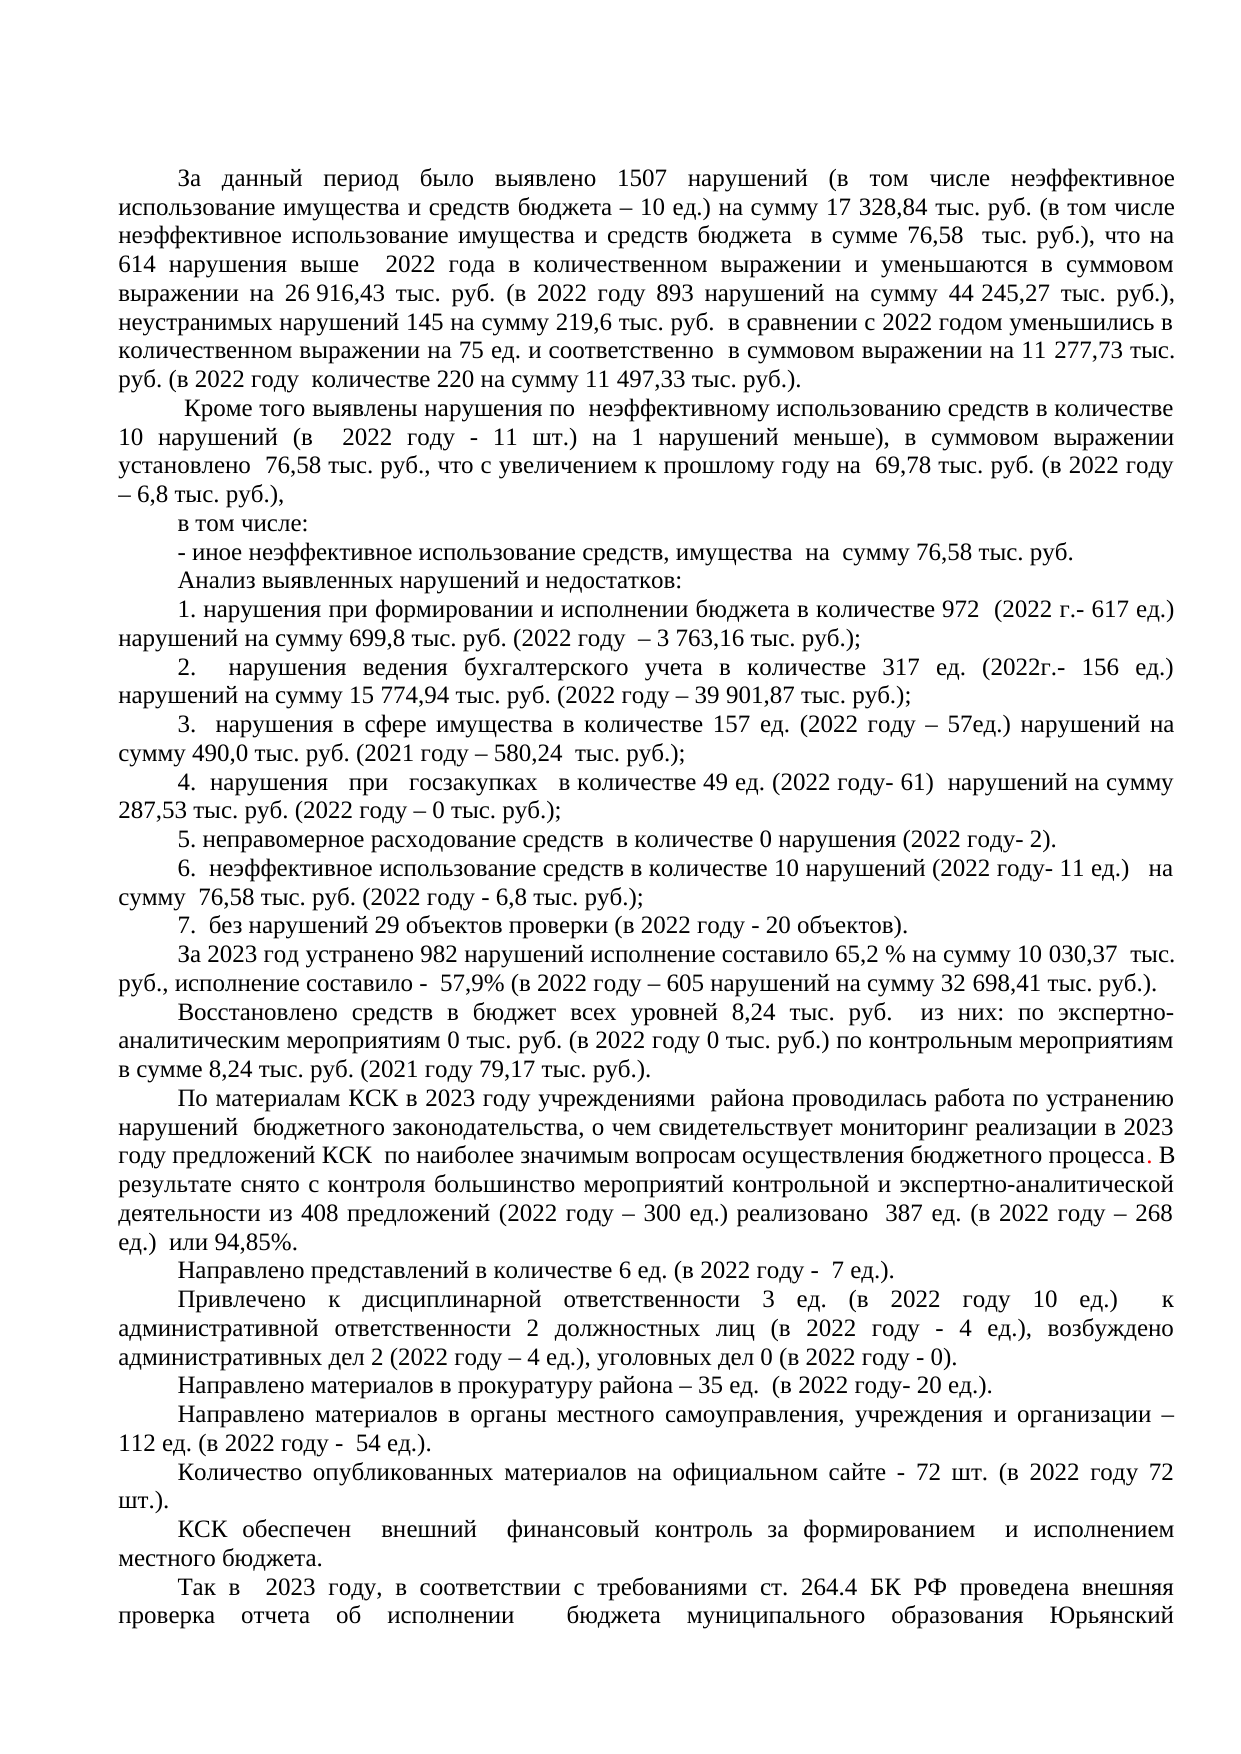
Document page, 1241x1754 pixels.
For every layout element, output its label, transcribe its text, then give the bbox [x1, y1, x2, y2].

text Кроме того выявлены нарушения по неэффективному использованию средств в количестве 10 нарушений (в 2022 году - 11 шт.) на 1 нарушений меньше), в суммовом выражении установлено 76,58 тыс. руб., что с увеличением к прошлому году на 69,78 тыс. руб. (в 2022 году – 6,8 тыс. руб.), [118, 393, 1175, 508]
text 1. нарушения при формировании и исполнении бюджета в количестве 972 (2022 г.- 617 ед.) нарушений на сумму 699,8 тыс. руб. (2022 году – 3 763,16 тыс. руб.); [118, 594, 1175, 652]
text Анализ выявленных нарушений и недостатков: [118, 565, 1175, 594]
text За данный период было выявлено 1507 нарушений (в том числе неэффективное использование имущества и средств бюджета – 10 ед.) на сумму 17 328,84 тыс. руб. (в том числе неэффективное использование имущества и средств бюджета в сумме 76,58 тыс. руб.), что на 614 нарушения выше 2022 года в количественном выражении и уменьшаются в суммовом выражении на 26 916,43 тыс. руб. (в 2022 году 893 нарушений на сумму 44 245,27 тыс. руб.), неустранимых нарушений 145 на сумму 219,6 тыс. руб. в сравнении с 2022 годом уменьшились в количественном выражении на 75 ед. и соответственно в суммовом выражении на 11 277,73 тыс. руб. (в 2022 году количестве 220 на сумму 11 497,33 тыс. руб.). [118, 163, 1175, 393]
text 6. неэффективное использование средств в количестве 10 нарушений (2022 году- 11 ед.) на сумму 76,58 тыс. руб. (2022 году - 6,8 тыс. руб.); [118, 853, 1175, 910]
text - иное неэффективное использование средств, имущества на сумму 76,58 тыс. руб. [118, 537, 1175, 565]
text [118, 1572, 1175, 1629]
text Направлено материалов в органы местного самоуправления, учреждения и организации – 112 ед. (в 2022 году - 54 ед.). [118, 1399, 1175, 1457]
text КСК обеспечен внешний финансовый контроль за формированием и исполнением местного бюджета. [118, 1514, 1175, 1572]
text 3. нарушения в сфере имущества в количестве 157 ед. (2022 году – 57ед.) нарушений на сумму 490,0 тыс. руб. (2021 году – 580,24 тыс. руб.); [118, 709, 1175, 767]
text 4. нарушения при госзакупках в количестве 49 ед. (2022 году- 61) нарушений на сумму 287,53 тыс. руб. (2022 году – 0 тыс. руб.); [118, 767, 1175, 824]
text 5. неправомерное расходование средств в количестве 0 нарушения (2022 году- 2). [118, 824, 1175, 853]
text По материалам КСК в 2023 году учреждениями района проводилась работа по устранению нарушений бюджетного законодательства, о чем свидетельствует мониторинг реализации в 2023 году предложений КСК по наиболее значимым вопросам осуществления бюджетного процесса. В результате снято с контроля большинство мероприятий контрольной и экспертно-аналитической деятельности из 408 предложений (2022 году – 300 ед.) реализовано 387 ед. (в 2022 году – 268 ед.) или 94,85%. [118, 1083, 1175, 1255]
text в том числе: [118, 508, 1175, 537]
text 2. нарушения ведения бухгалтерского учета в количестве 317 ед. (2022г.- 156 ед.) нарушений на сумму 15 774,94 тыс. руб. (2022 году – 39 901,87 тыс. руб.); [118, 652, 1175, 709]
text Направлено материалов в прокуратуру района – 35 ед. (в 2022 году- 20 ед.). [118, 1370, 1175, 1399]
text 7. без нарушений 29 объектов проверки (в 2022 году - 20 объектов). [118, 910, 1175, 939]
text Количество опубликованных материалов на официальном сайте - 72 шт. (в 2022 году 72 шт.). [118, 1457, 1175, 1514]
text Восстановлено средств в бюджет всех уровней 8,24 тыс. руб. из них: по экспертно-аналитическим мероприятиям 0 тыс. руб. (в 2022 году 0 тыс. руб.) по контрольным мероприятиям в сумме 8,24 тыс. руб. (2021 году 79,17 тыс. руб.). [118, 997, 1175, 1083]
text Привлечено к дисциплинарной ответственности 3 ед. (в 2022 году 10 ед.) к административной ответственности 2 должностных лиц (в 2022 году - 4 ед.), возбуждено административных дел 2 (2022 году – 4 ед.), уголовных дел 0 (в 2022 году - 0). [118, 1284, 1175, 1370]
text За 2023 год устранено 982 нарушений исполнение составило 65,2 % на сумму 10 030,37 тыс. руб., исполнение составило - 57,9% (в 2022 году – 605 нарушений на сумму 32 698,41 тыс. руб.). [118, 939, 1175, 997]
text Направлено представлений в количестве 6 ед. (в 2022 году - 7 ед.). [118, 1255, 1175, 1284]
